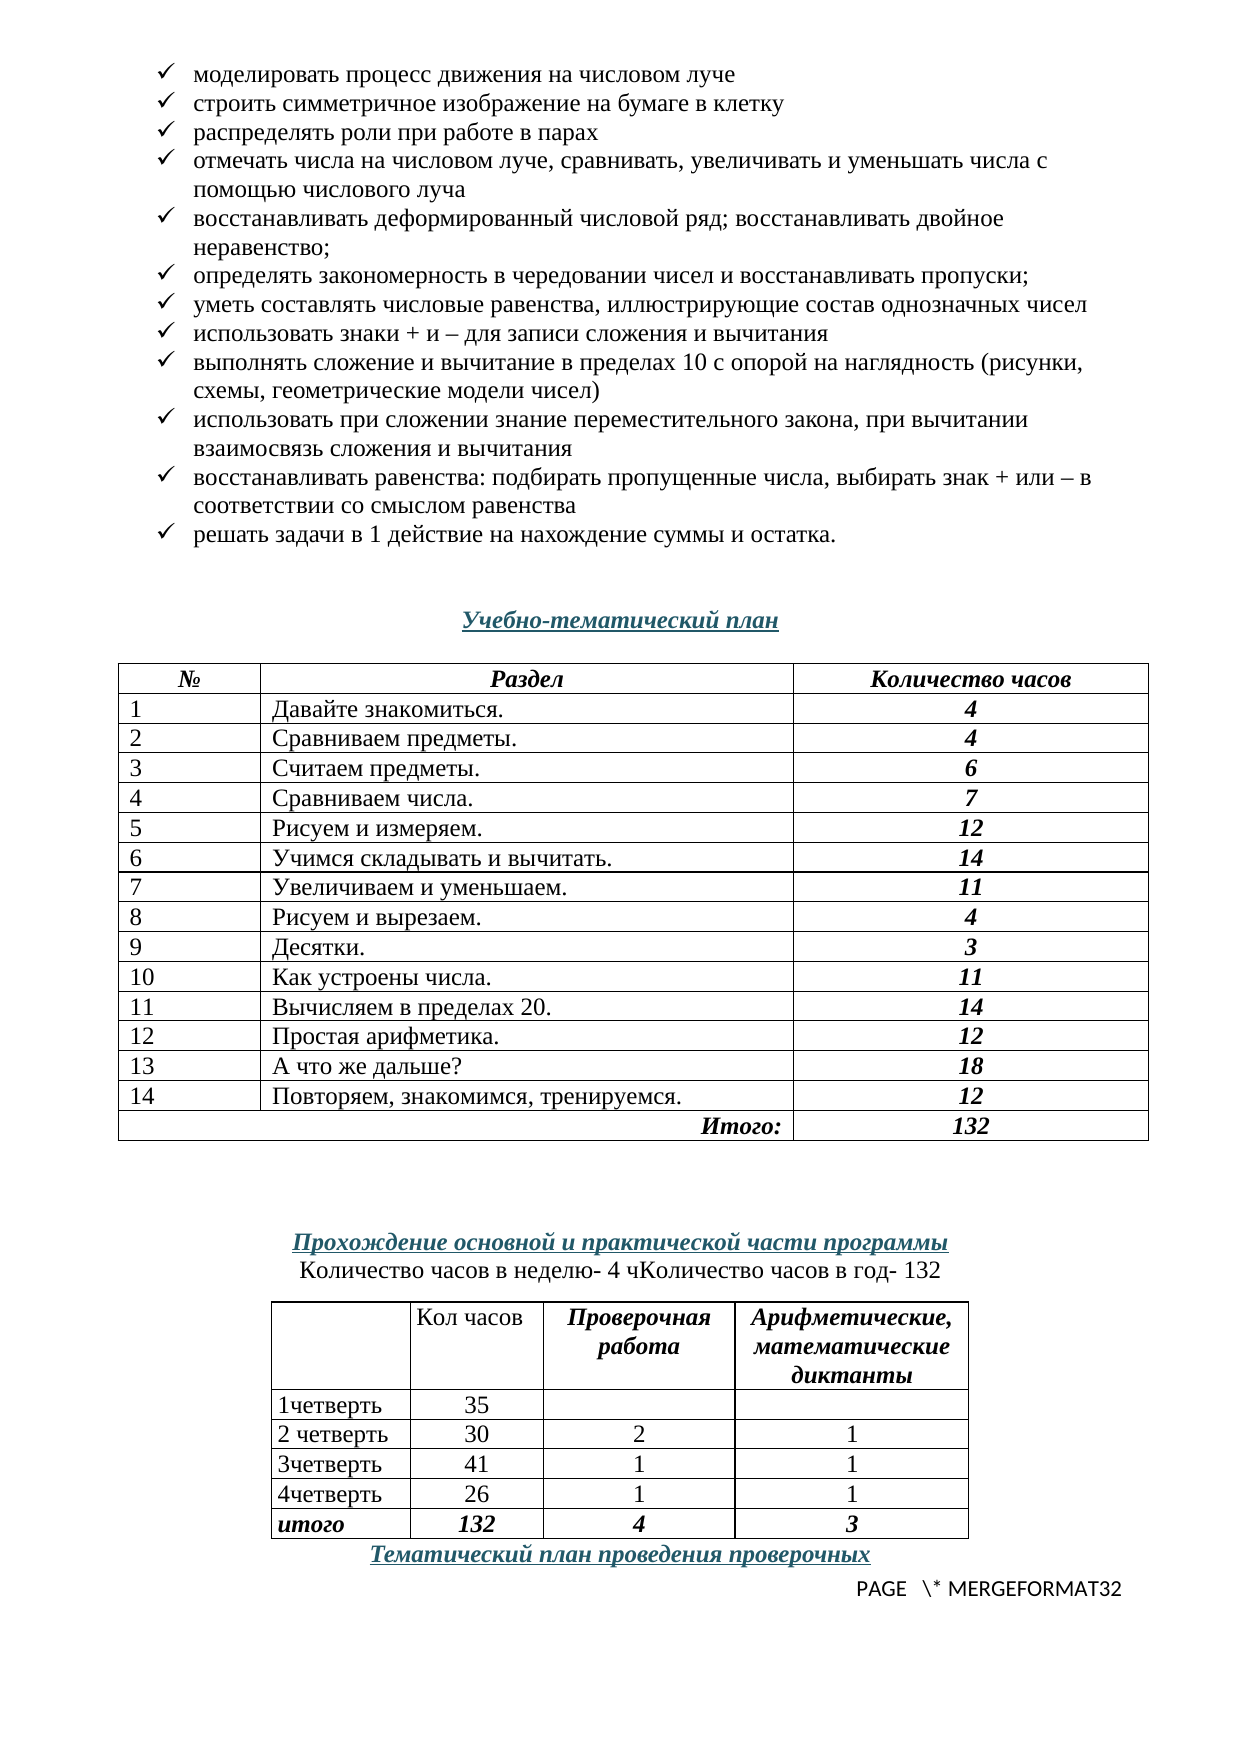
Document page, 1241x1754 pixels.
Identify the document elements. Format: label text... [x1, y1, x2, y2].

list использовать при сложении знание переместительного закона, при вычитании взаимосвязь сложения и вычитания [156, 404, 1122, 462]
table_cell Десятки. [261, 932, 793, 961]
table_cell 4 [544, 1509, 734, 1538]
table_cell Сравниваем числа. [261, 783, 793, 812]
table_cell 14 [119, 1081, 260, 1110]
table_header Количество часов [794, 664, 1148, 693]
table_header [272, 1303, 410, 1389]
table_cell [736, 1390, 968, 1418]
table_cell 6 [119, 843, 260, 871]
list решать задачи в 1 действие на нахождение суммы и остатка. [156, 519, 1122, 548]
table_cell 8 [119, 902, 260, 931]
table_cell 1 [544, 1479, 734, 1508]
table_cell 5 [119, 813, 260, 842]
text Количество часов в неделю- 4 чКоличество часов в год- 132 [118, 1256, 1122, 1284]
table_cell Учимся складывать и вычитать. [261, 843, 793, 871]
table_cell 7 [794, 783, 1148, 812]
table_cell 132 [411, 1509, 543, 1538]
table_cell 12 [794, 813, 1148, 842]
table_cell 1 [119, 694, 260, 722]
list восстанавливать деформированный числовой ряд; восстанавливать двойное неравенство; [156, 203, 1122, 260]
text Тематический план проведения проверочных [118, 1375, 1122, 1567]
table_cell 2 [119, 724, 260, 752]
list строить симметричное изображение на бумаге в клетку [156, 88, 1122, 117]
table_cell итого [272, 1509, 410, 1538]
list выполнять сложение и вычитание в пределах 10 с опорой на наглядность (рисунки, схемы, геометрические модели чисел) [156, 347, 1122, 404]
table_cell 18 [794, 1051, 1148, 1080]
table_cell 9 [119, 932, 260, 961]
table_cell Считаем предметы. [261, 753, 793, 782]
table_cell 4 [794, 902, 1148, 931]
list использовать знаки + и – для записи сложения и вычитания [156, 318, 1122, 347]
table_cell Итого: [119, 1111, 793, 1139]
table_header Кол часов [411, 1303, 543, 1389]
text Прохождение основной и практической части программы [118, 1227, 1122, 1256]
table_cell 11 [119, 992, 260, 1020]
table_cell 10 [119, 962, 260, 991]
text Учебно-тематический план [118, 605, 1122, 634]
table_cell 132 [794, 1111, 1148, 1139]
table_cell Как устроены числа. [261, 962, 793, 991]
table_cell Повторяем, знакомимся, тренируемся. [261, 1081, 793, 1110]
list моделировать процесс движения на числовом луче [156, 59, 1122, 88]
table_cell 3 [119, 753, 260, 782]
table_cell Вычисляем в пределах 20. [261, 992, 793, 1020]
table_cell 30 [411, 1420, 543, 1448]
list отмечать числа на числовом луче, сравнивать, увеличивать и уменьшать числа с помощью числового луча [156, 145, 1122, 203]
table_cell Давайте знакомиться. [261, 694, 793, 722]
table_header Проверочная работа [544, 1303, 734, 1389]
list распределять роли при работе в парах [156, 117, 1122, 145]
table_cell 1четверть [272, 1390, 410, 1418]
list определять закономерность в чередовании чисел и восстанавливать пропуски; [156, 260, 1122, 289]
table_cell 1 [736, 1449, 968, 1478]
table_cell 12 [794, 1081, 1148, 1110]
table_header Арифметические, математические диктанты [736, 1303, 968, 1389]
table_cell 7 [119, 873, 260, 901]
table_cell 4 [794, 694, 1148, 722]
table_cell 1 [544, 1449, 734, 1478]
table_cell 12 [119, 1021, 260, 1050]
table_header Раздел [261, 664, 793, 693]
table_cell [544, 1390, 734, 1418]
table_cell 11 [794, 962, 1148, 991]
list восстанавливать равенства: подбирать пропущенные числа, выбирать знак + или – в соответствии со смыслом равенства [156, 462, 1122, 519]
table_cell 3 [736, 1509, 968, 1538]
list уметь составлять числовые равенства, иллюстрирующие состав однозначных чисел [156, 289, 1122, 318]
table_cell Рисуем и измеряем. [261, 813, 793, 842]
table_cell Простая арифметика. [261, 1021, 793, 1050]
table_cell 35 [411, 1390, 543, 1418]
table_cell 13 [119, 1051, 260, 1080]
table_cell А что же дальше? [261, 1051, 793, 1080]
table_cell 1 [736, 1420, 968, 1448]
table_cell 26 [411, 1479, 543, 1508]
table_cell 11 [794, 873, 1148, 901]
table_header № [119, 664, 260, 693]
table_cell 3четверть [272, 1449, 410, 1478]
table_cell 3 [794, 932, 1148, 961]
table_cell 2 [544, 1420, 734, 1448]
table_cell 6 [794, 753, 1148, 782]
table_cell Рисуем и вырезаем. [261, 902, 793, 931]
table_cell Сравниваем предметы. [261, 724, 793, 752]
table_cell 14 [794, 992, 1148, 1020]
table_cell 1 [736, 1479, 968, 1508]
table_cell 12 [794, 1021, 1148, 1050]
table_cell 4 [794, 724, 1148, 752]
table_cell 41 [411, 1449, 543, 1478]
table_cell 4 [119, 783, 260, 812]
table_cell 14 [794, 843, 1148, 871]
table_cell 2 четверть [272, 1420, 410, 1448]
table_cell 4четверть [272, 1479, 410, 1508]
table_cell Увеличиваем и уменьшаем. [261, 873, 793, 901]
